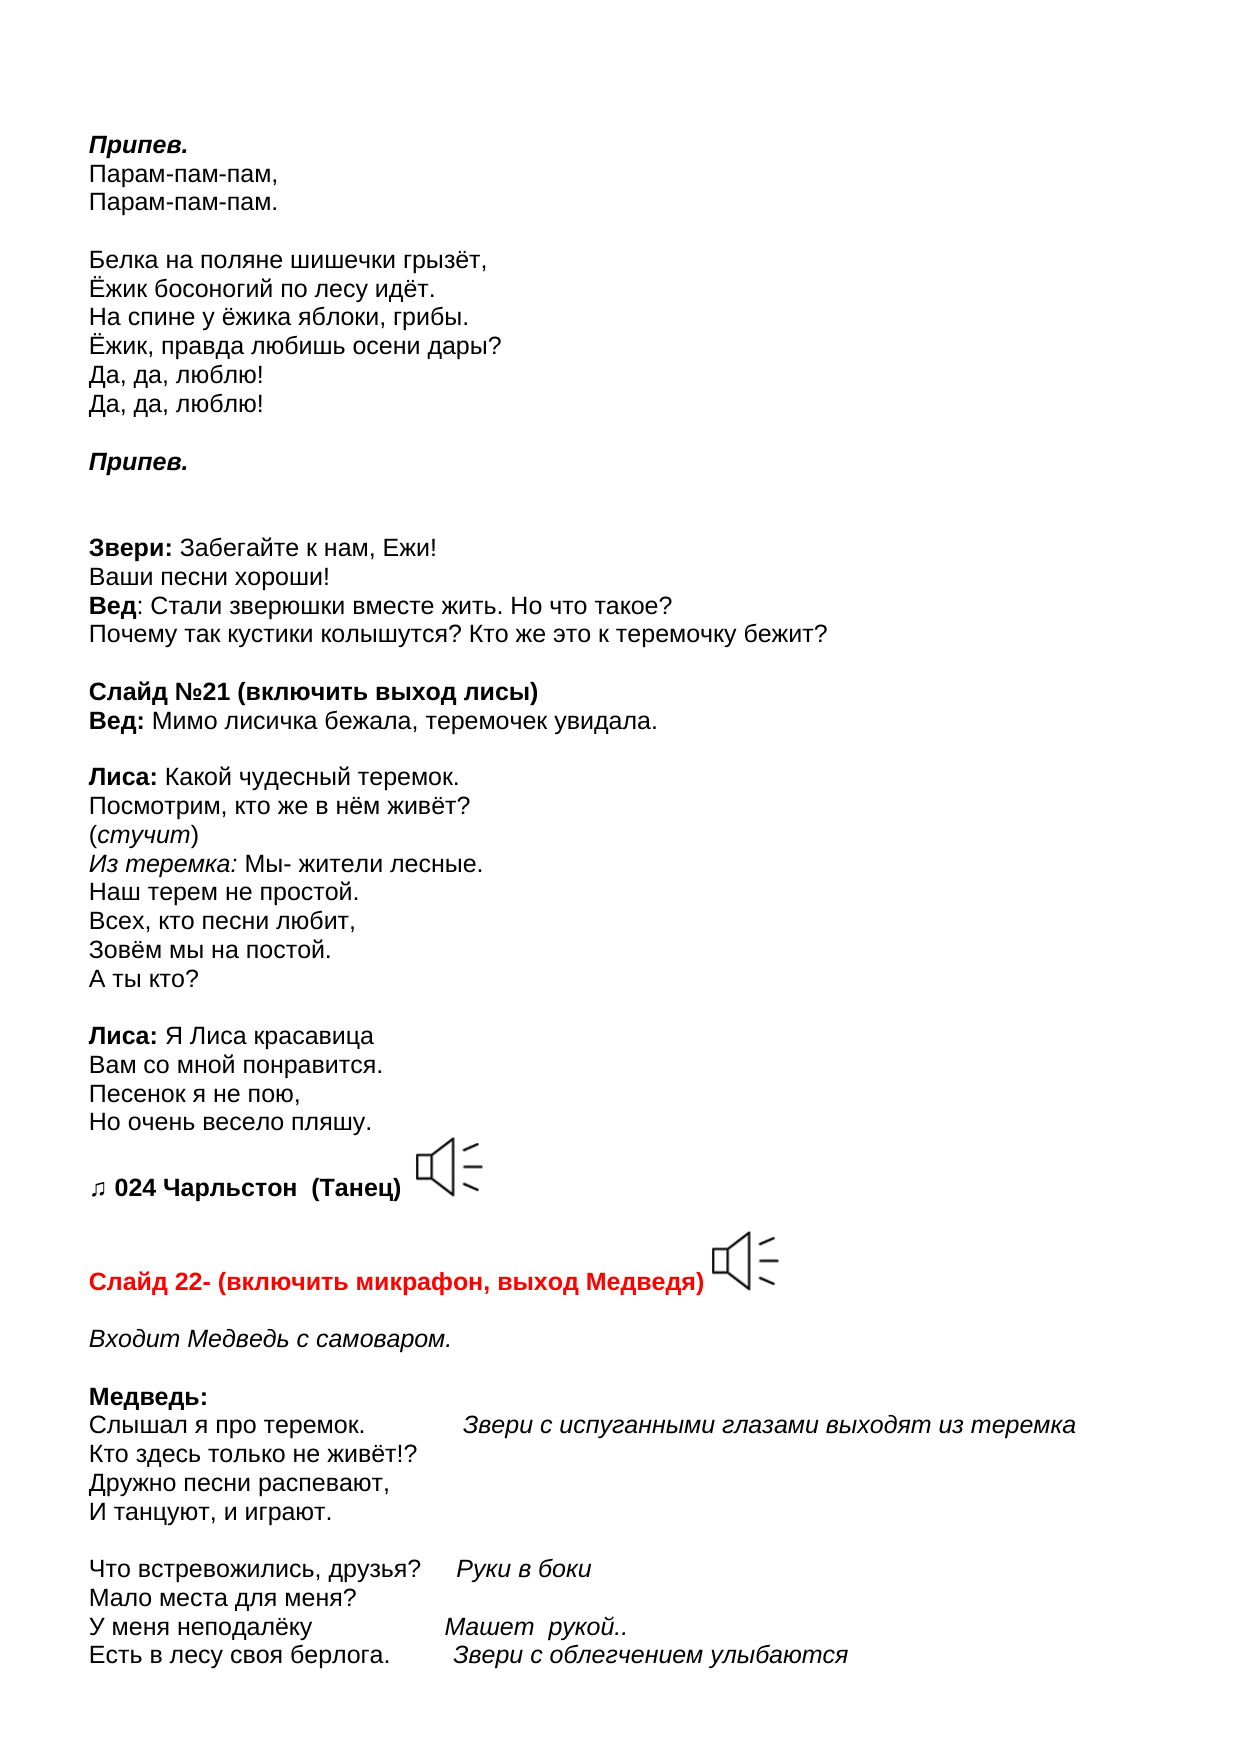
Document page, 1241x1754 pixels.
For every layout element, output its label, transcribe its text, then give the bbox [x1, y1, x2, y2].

text Припев. [89, 130, 1181, 158]
text Слайд №21 (включить выход лисы) [89, 677, 1181, 706]
text Посмотрим, кто же в нём живёт? (стучит) Из теремка: Мы- жители лесные. [89, 791, 1181, 877]
text Наш терем не простой. [89, 877, 1181, 906]
text Парам-пам-пам, Парам-пам-пам. [89, 158, 1181, 216]
text Зовём мы на постой. [89, 935, 1181, 964]
text Медведь: [89, 1382, 1181, 1411]
text Дружно песни распевают, [89, 1468, 1181, 1497]
text Ваши песни хороши! Вед: Стали зверюшки вместе жить. Но что такое? Почему так кустики колышутся? Кто же это к теремочку бежит? [89, 562, 1181, 648]
text Звери: Забегайте к нам, Ежи! [89, 533, 1181, 562]
picture [711, 1230, 781, 1291]
text Что встревожились, друзья? Руки в боки [89, 1554, 1181, 1583]
text Кто здесь только не живёт!? [89, 1439, 1181, 1468]
text Всех, кто песни любит, [89, 906, 1181, 935]
text Песенок я не пою, [89, 1079, 1181, 1107]
picture [415, 1136, 485, 1197]
text Слышал я про теремок. Звери с испуганными глазами выходят из теремка [89, 1411, 1181, 1439]
text Вед: Мимо лисичка бежала, теремочек увидала. [89, 706, 1181, 762]
text Припев. [89, 446, 1181, 475]
text Входит Медведь с самоваром. [89, 1296, 1181, 1353]
text Слайд 22- (включить микрафон, выход Медведя) [89, 1230, 1181, 1296]
text Лиса: Я Лиса красавица [89, 1021, 1181, 1050]
text У меня неподалёку Машет рукой.. [89, 1612, 1181, 1641]
text ♫ 024 Чарльстон (Танец) [89, 1136, 1181, 1201]
text Но очень весело пляшу. [89, 1107, 1181, 1136]
text Белка на поляне шишечки грызёт, Ёжик босоногий по лесу идёт. На спине у ёжика яблоки, грибы. Ёжик, правда любишь осени дары? Да, да, люблю! Да, да, люблю! [89, 216, 1181, 417]
text А ты кто? [89, 964, 1181, 992]
text Лиса: Какой чудесный теремок. [89, 762, 1181, 791]
text Вам со мной понравится. [89, 1050, 1181, 1079]
text И танцуют, и играют. [89, 1497, 1181, 1526]
text Мало места для меня? [89, 1583, 1181, 1612]
text Есть в лесу своя берлога. Звери с облегчением улыбаются [89, 1641, 1181, 1669]
